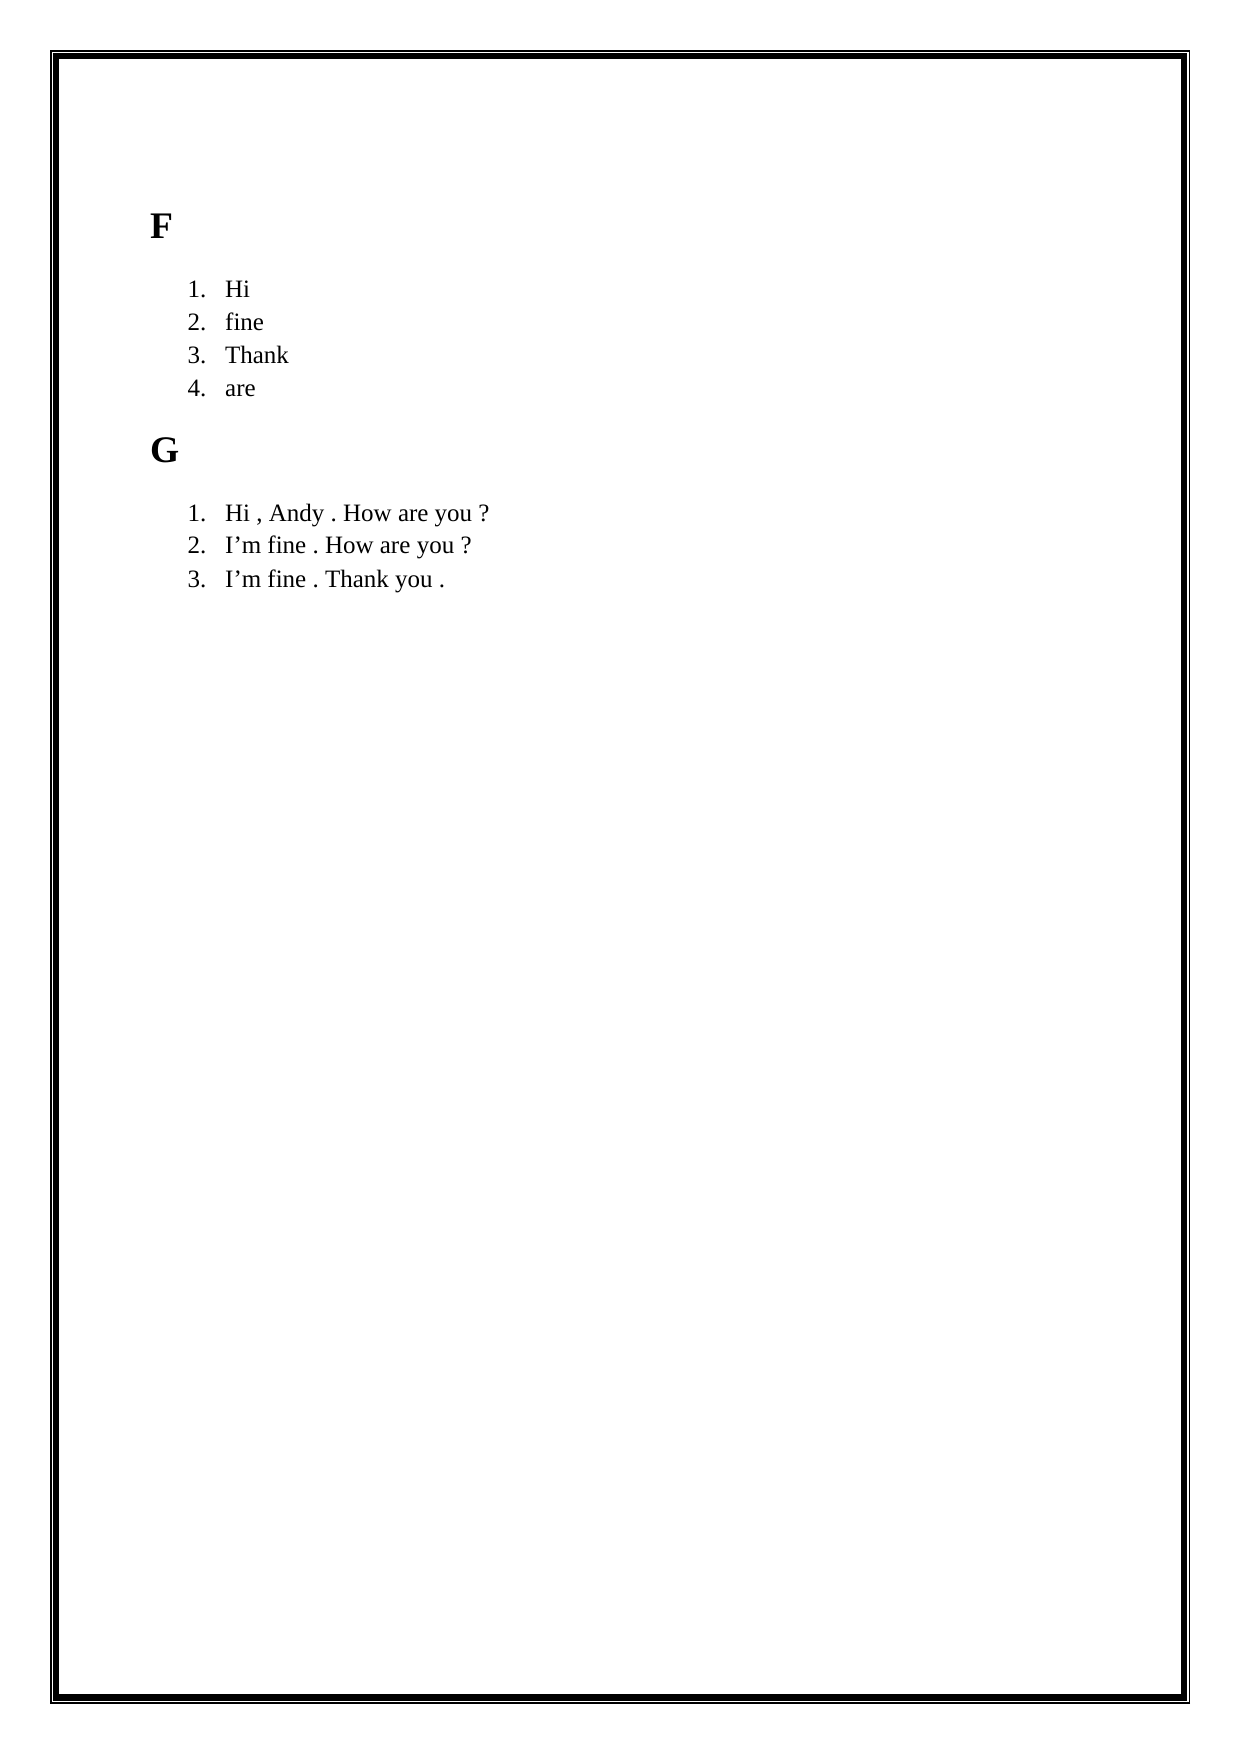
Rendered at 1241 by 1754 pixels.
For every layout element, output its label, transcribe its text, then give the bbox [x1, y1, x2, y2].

list I’m fine . How are you ? [187, 531, 1090, 559]
text G [150, 427, 1090, 470]
list Hi [187, 274, 1090, 303]
list Thank [187, 340, 1090, 369]
text F [150, 204, 1090, 247]
list are [187, 373, 1090, 402]
list fine [187, 307, 1090, 336]
list Hi , Andy . How are you ? [187, 498, 1090, 526]
list I’m fine . Thank you . [187, 564, 1090, 592]
